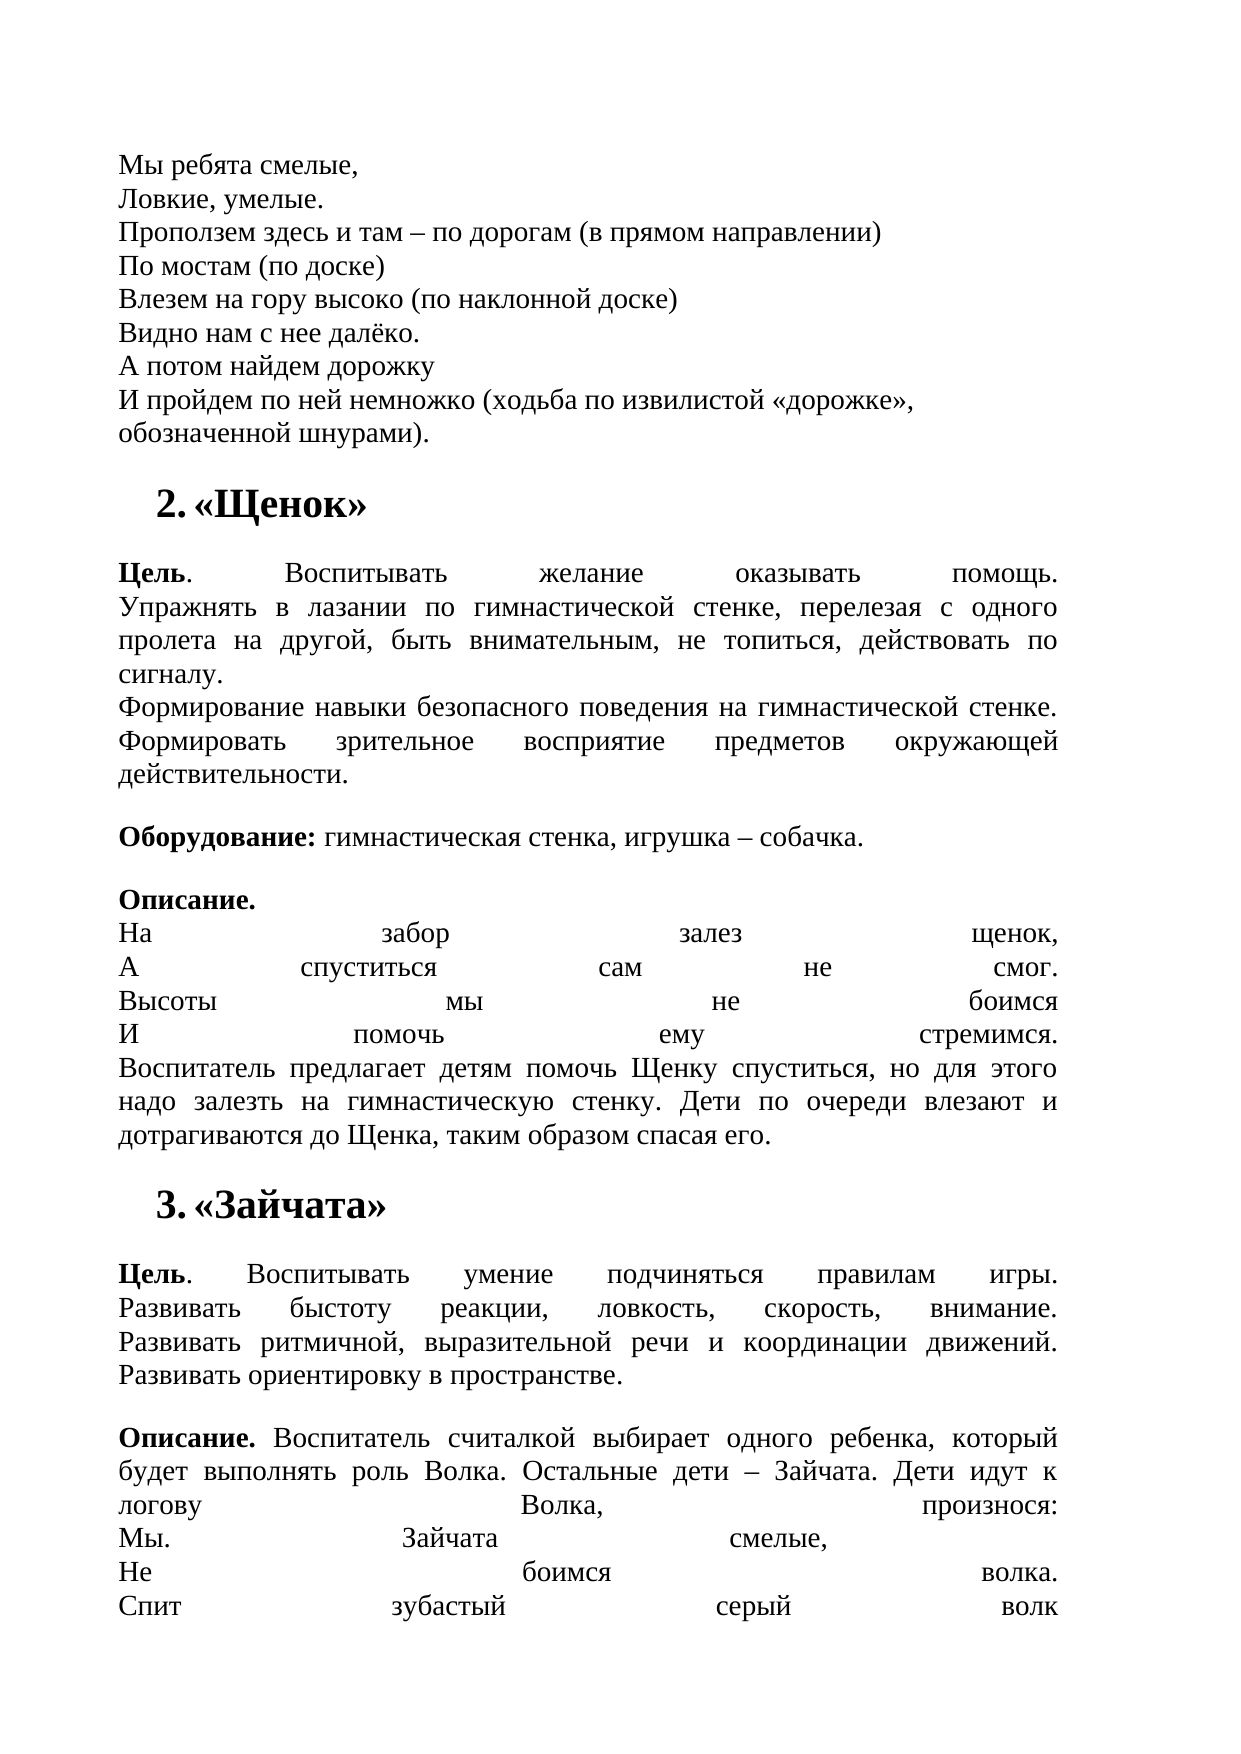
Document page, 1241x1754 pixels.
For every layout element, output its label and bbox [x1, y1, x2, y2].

table_header [118, 118, 1059, 1621]
